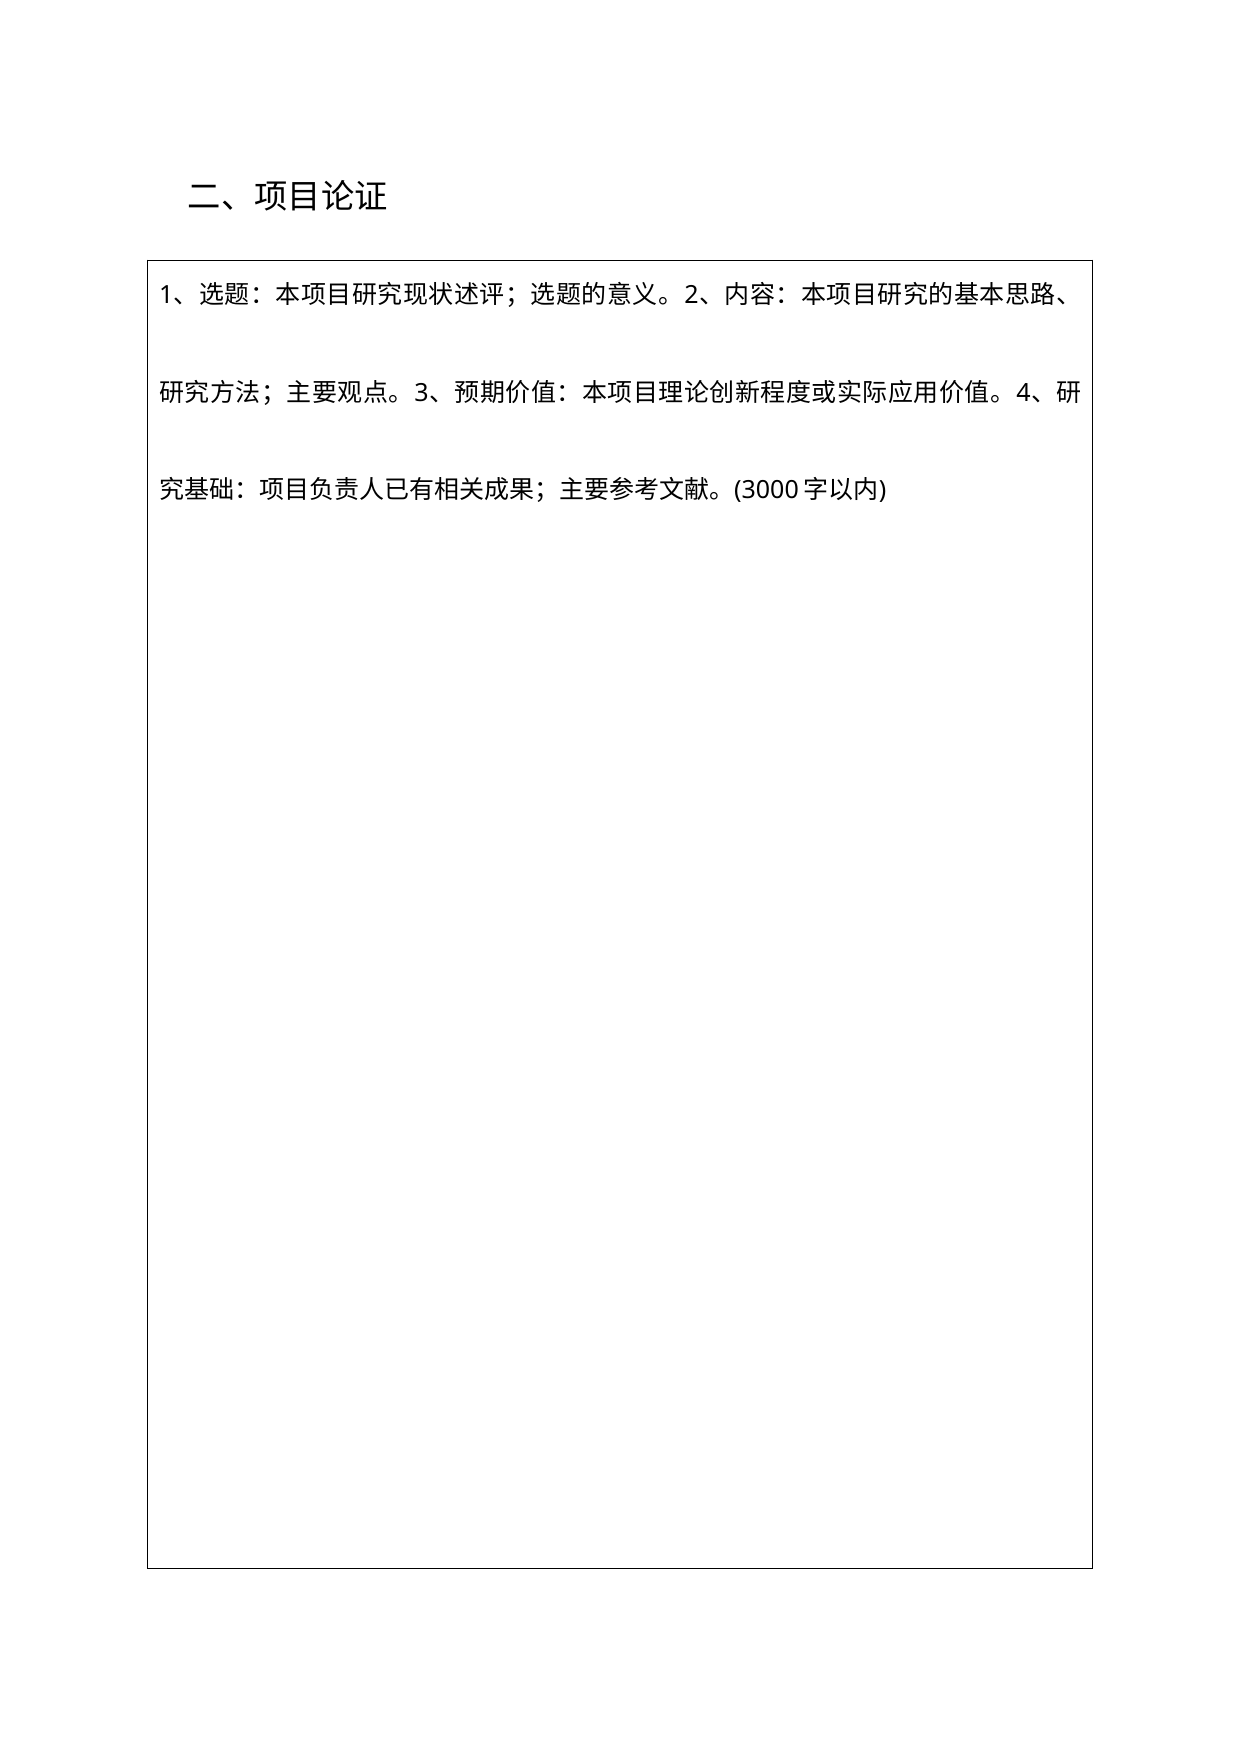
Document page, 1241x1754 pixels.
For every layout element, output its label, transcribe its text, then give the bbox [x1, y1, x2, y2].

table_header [148, 261, 1092, 1568]
text 二、项目论证 [187, 162, 1053, 227]
